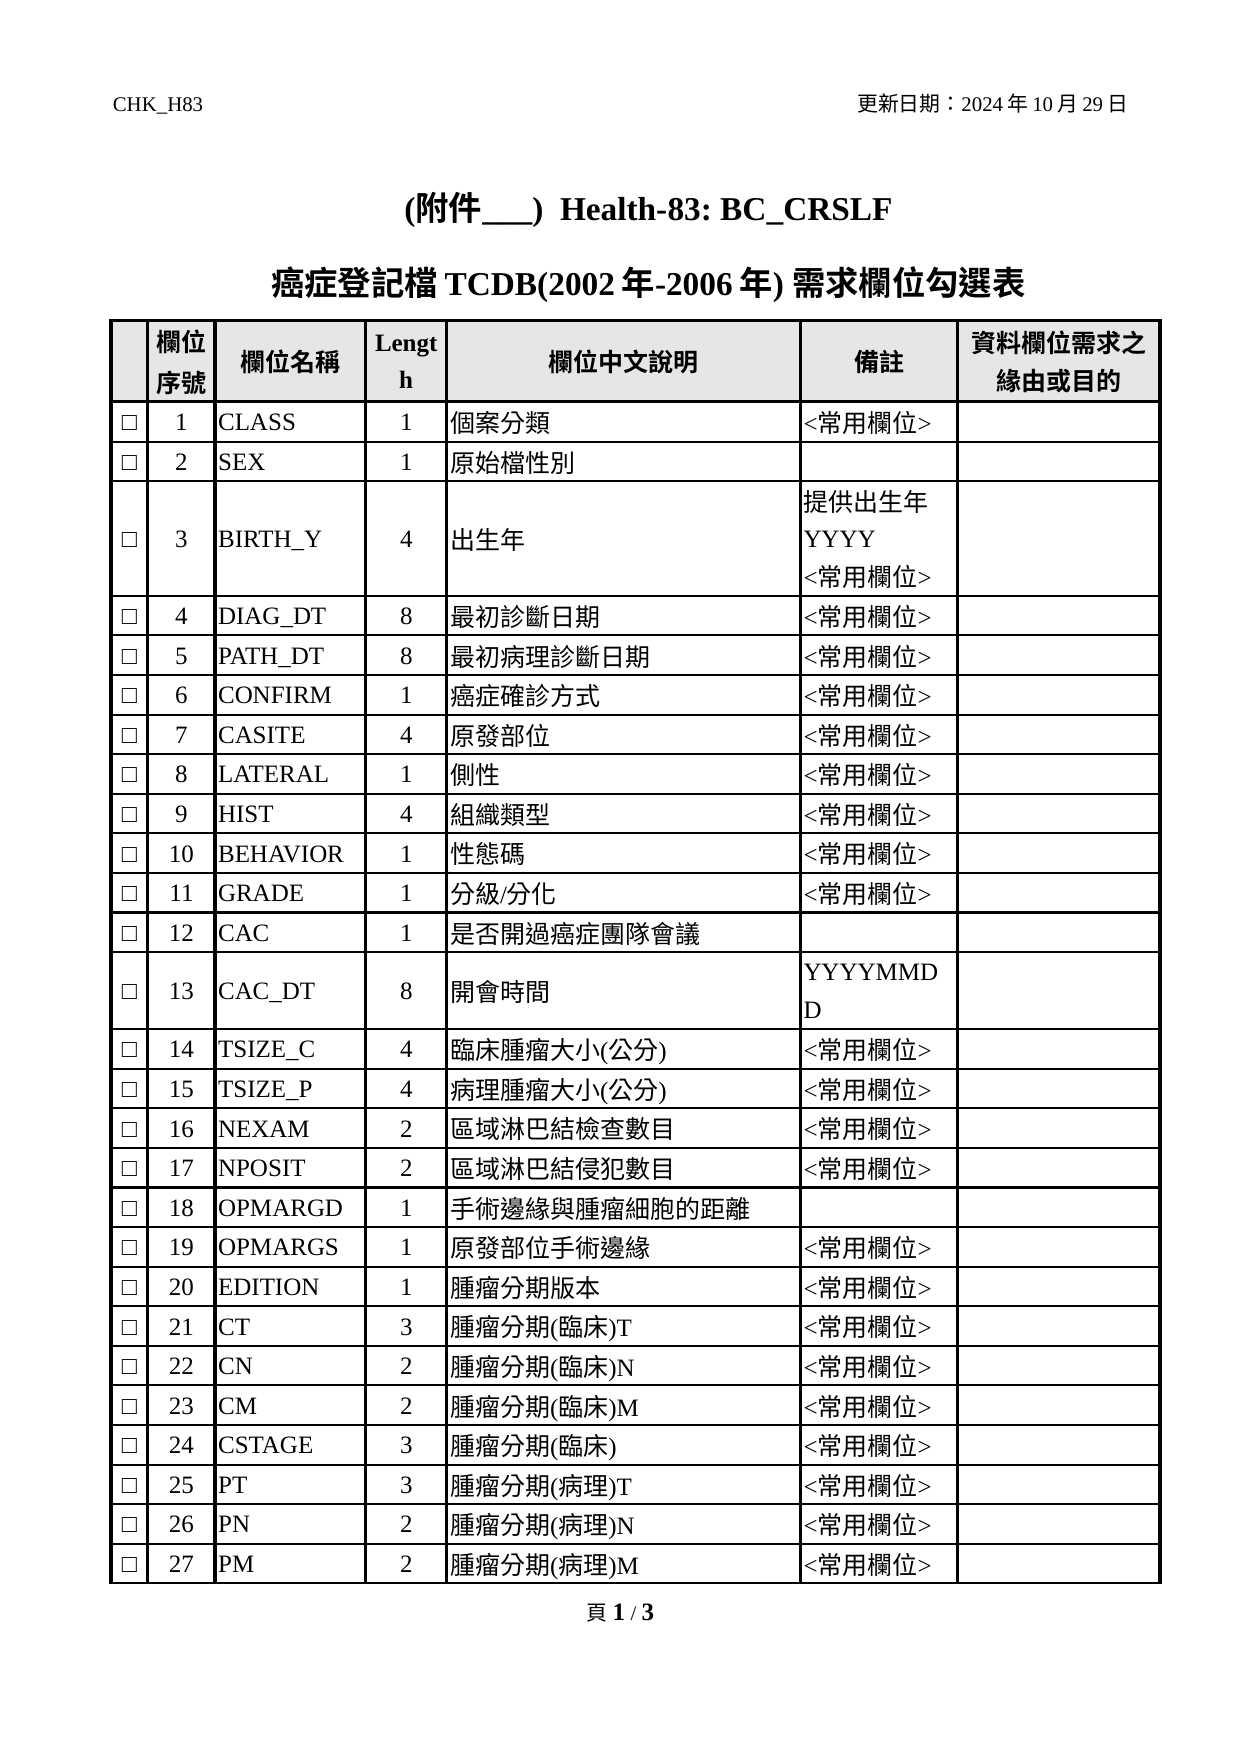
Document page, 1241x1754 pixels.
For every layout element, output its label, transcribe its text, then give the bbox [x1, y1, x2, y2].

table_cell [802, 914, 956, 951]
table_cell □ [113, 1268, 146, 1305]
table_cell 1 [367, 914, 445, 951]
table_cell 8 [367, 597, 445, 634]
table_cell □ [113, 443, 146, 480]
table_cell [959, 482, 1158, 595]
table_header Length [367, 322, 445, 400]
table_cell [959, 755, 1158, 793]
table_cell 是否開過癌症團隊會議 [448, 914, 799, 951]
table_cell 11 [149, 874, 213, 911]
table_cell 腫瘤分期(病理)N [448, 1505, 799, 1543]
table_cell □ [113, 676, 146, 713]
table_cell □ [113, 795, 146, 832]
table_cell [959, 1189, 1158, 1226]
table_cell [959, 914, 1158, 951]
table_cell <常用欄位> [802, 403, 956, 441]
table_cell □ [113, 482, 146, 595]
table_cell [959, 874, 1158, 911]
table_header 欄位名稱 [217, 322, 364, 400]
table_cell [959, 1347, 1158, 1384]
table_cell 8 [149, 755, 213, 793]
table_cell 側性 [448, 755, 799, 793]
table_cell PM [217, 1545, 364, 1582]
table_cell 臨床腫瘤大小(公分) [448, 1030, 799, 1068]
table_cell [959, 636, 1158, 674]
table_cell OPMARGD [217, 1189, 364, 1226]
table_cell 1 [367, 676, 445, 713]
table_cell CSTAGE [217, 1426, 364, 1463]
text (附件___) Health-83: BC_CRSLF [169, 169, 1128, 244]
table_cell <常用欄位> [802, 834, 956, 872]
table_cell 1 [367, 443, 445, 480]
table_cell 3 [149, 482, 213, 595]
table_cell □ [113, 834, 146, 872]
table_cell 原發部位 [448, 716, 799, 753]
table_cell <常用欄位> [802, 1386, 956, 1424]
table_cell YYYYMMDD [802, 953, 956, 1028]
table_cell 1 [367, 1189, 445, 1226]
table_cell 腫瘤分期(臨床)N [448, 1347, 799, 1384]
table_cell CLASS [217, 403, 364, 441]
table_cell 性態碼 [448, 834, 799, 872]
table_cell <常用欄位> [802, 1030, 956, 1068]
table_cell 最初病理診斷日期 [448, 636, 799, 674]
table_cell 3 [367, 1426, 445, 1463]
table_cell 5 [149, 636, 213, 674]
table_cell NPOSIT [217, 1149, 364, 1186]
table_cell 開會時間 [448, 953, 799, 1028]
table_cell [959, 676, 1158, 713]
table_cell EDITION [217, 1268, 364, 1305]
table_cell 序號 [149, 359, 213, 400]
table_cell [959, 1386, 1158, 1424]
table_cell <常用欄位> [802, 874, 956, 911]
table_cell 2 [367, 1545, 445, 1582]
table_cell 腫瘤分期版本 [448, 1268, 799, 1305]
table_cell 個案分類 [448, 403, 799, 441]
table_header 備註 [802, 322, 956, 400]
table_cell 20 [149, 1268, 213, 1305]
table_cell □ [113, 1426, 146, 1463]
table_header 欄位 [149, 322, 213, 359]
table_cell NEXAM [217, 1109, 364, 1147]
table_cell 2 [367, 1149, 445, 1186]
table_cell [959, 1307, 1158, 1345]
table_cell 提供出生年 YYYY <常用欄位> [802, 482, 956, 595]
table_cell □ [113, 1070, 146, 1107]
table_cell [802, 1189, 956, 1226]
table_cell 1 [367, 1268, 445, 1305]
table_cell <常用欄位> [802, 1505, 956, 1543]
table_cell □ [113, 1189, 146, 1226]
table_cell 原發部位手術邊緣 [448, 1228, 799, 1266]
table_cell PATH_DT [217, 636, 364, 674]
table_cell □ [113, 716, 146, 753]
table_cell □ [113, 1347, 146, 1384]
table_cell [959, 597, 1158, 634]
table_cell 24 [149, 1426, 213, 1463]
table_cell 15 [149, 1070, 213, 1107]
table_cell [959, 795, 1158, 832]
table_cell 組織類型 [448, 795, 799, 832]
table_cell TSIZE_P [217, 1070, 364, 1107]
table_cell [959, 1109, 1158, 1147]
table_cell □ [113, 1109, 146, 1147]
table_cell DIAG_DT [217, 597, 364, 634]
table_cell 2 [367, 1109, 445, 1147]
table_cell <常用欄位> [802, 1426, 956, 1463]
table_cell <常用欄位> [802, 755, 956, 793]
table_cell □ [113, 636, 146, 674]
table_cell 出生年 [448, 482, 799, 595]
table_cell 4 [149, 597, 213, 634]
table_cell CAC_DT [217, 953, 364, 1028]
table_cell [959, 1505, 1158, 1543]
table_cell 1 [367, 403, 445, 441]
table_cell 2 [149, 443, 213, 480]
table_cell 分級/分化 [448, 874, 799, 911]
table_cell [802, 443, 956, 480]
table_cell OPMARGS [217, 1228, 364, 1266]
table_cell 23 [149, 1386, 213, 1424]
table_cell [959, 1426, 1158, 1463]
table_cell 16 [149, 1109, 213, 1147]
table_cell 21 [149, 1307, 213, 1345]
table_cell <常用欄位> [802, 597, 956, 634]
table_cell 14 [149, 1030, 213, 1068]
table_cell 腫瘤分期(病理)T [448, 1466, 799, 1503]
table_cell 4 [367, 482, 445, 595]
table_cell [959, 1545, 1158, 1582]
table_cell 4 [367, 1070, 445, 1107]
table_cell CT [217, 1307, 364, 1345]
table_cell <常用欄位> [802, 1347, 956, 1384]
table_cell 3 [367, 1307, 445, 1345]
table_cell 26 [149, 1505, 213, 1543]
table_cell <常用欄位> [802, 1545, 956, 1582]
table_cell 1 [367, 874, 445, 911]
table_cell [959, 1030, 1158, 1068]
table_cell 4 [367, 716, 445, 753]
table_cell □ [113, 914, 146, 951]
table_cell 1 [367, 1228, 445, 1266]
table_cell <常用欄位> [802, 795, 956, 832]
table_cell □ [113, 1505, 146, 1543]
table_cell □ [113, 1030, 146, 1068]
table_cell 6 [149, 676, 213, 713]
table_cell 腫瘤分期(臨床)T [448, 1307, 799, 1345]
table_cell 區域淋巴結侵犯數目 [448, 1149, 799, 1186]
table_cell [959, 953, 1158, 1028]
table_cell 8 [367, 636, 445, 674]
table_cell 1 [367, 834, 445, 872]
table_cell [959, 1070, 1158, 1107]
table_cell <常用欄位> [802, 1149, 956, 1186]
table_header 欄位中文說明 [448, 322, 799, 400]
table_cell CONFIRM [217, 676, 364, 713]
table_cell □ [113, 1386, 146, 1424]
table_cell <常用欄位> [802, 1268, 956, 1305]
table_cell 腫瘤分期(臨床) [448, 1426, 799, 1463]
table_cell 1 [367, 755, 445, 793]
table_cell □ [113, 597, 146, 634]
table_cell <常用欄位> [802, 1307, 956, 1345]
table_cell CN [217, 1347, 364, 1384]
table_cell 12 [149, 914, 213, 951]
table_cell 最初診斷日期 [448, 597, 799, 634]
table_cell PN [217, 1505, 364, 1543]
table_cell □ [113, 1545, 146, 1582]
table_cell 病理腫瘤大小(公分) [448, 1070, 799, 1107]
table_cell 9 [149, 795, 213, 832]
table_cell GRADE [217, 874, 364, 911]
table_cell CM [217, 1386, 364, 1424]
table_cell 10 [149, 834, 213, 872]
table_cell 18 [149, 1189, 213, 1226]
table_header [113, 322, 146, 400]
table_cell [959, 716, 1158, 753]
table_cell [959, 443, 1158, 480]
table_cell <常用欄位> [802, 636, 956, 674]
table_cell 17 [149, 1149, 213, 1186]
table_cell 區域淋巴結檢查數目 [448, 1109, 799, 1147]
table_cell [959, 1268, 1158, 1305]
table_cell <常用欄位> [802, 1228, 956, 1266]
table_cell 25 [149, 1466, 213, 1503]
table_cell PT [217, 1466, 364, 1503]
table_cell 癌症確診方式 [448, 676, 799, 713]
table_cell CAC [217, 914, 364, 951]
table_cell CASITE [217, 716, 364, 753]
table_cell □ [113, 1307, 146, 1345]
table_cell [959, 834, 1158, 872]
table_cell 3 [367, 1466, 445, 1503]
table_cell □ [113, 403, 146, 441]
table_cell [959, 1466, 1158, 1503]
table_cell <常用欄位> [802, 1109, 956, 1147]
table_cell 腫瘤分期(病理)M [448, 1545, 799, 1582]
table_cell 手術邊緣與腫瘤細胞的距離 [448, 1189, 799, 1226]
table_cell 2 [367, 1386, 445, 1424]
table_cell <常用欄位> [802, 716, 956, 753]
table_cell 2 [367, 1347, 445, 1384]
table_cell 腫瘤分期(臨床)M [448, 1386, 799, 1424]
table_cell 4 [367, 1030, 445, 1068]
table_cell TSIZE_C [217, 1030, 364, 1068]
table_cell <常用欄位> [802, 1070, 956, 1107]
text 癌症登記檔TCDB(2002年-2006年) 需求欄位勾選表 [169, 244, 1128, 319]
table_cell □ [113, 755, 146, 793]
table_cell □ [113, 953, 146, 1028]
table_cell 8 [367, 953, 445, 1028]
table_cell 1 [149, 403, 213, 441]
table_cell 13 [149, 953, 213, 1028]
table_cell 4 [367, 795, 445, 832]
table_header 資料欄位需求之緣由或目的 [959, 322, 1158, 400]
table_cell 19 [149, 1228, 213, 1266]
table_cell □ [113, 1149, 146, 1186]
table_cell 2 [367, 1505, 445, 1543]
table_cell <常用欄位> [802, 1466, 956, 1503]
table_cell □ [113, 874, 146, 911]
table_cell 7 [149, 716, 213, 753]
table_cell BIRTH_Y [217, 482, 364, 595]
table_cell BEHAVIOR [217, 834, 364, 872]
table_cell 27 [149, 1545, 213, 1582]
table_cell □ [113, 1466, 146, 1503]
table_cell <常用欄位> [802, 676, 956, 713]
table_cell [959, 1228, 1158, 1266]
table_cell SEX [217, 443, 364, 480]
table_cell LATERAL [217, 755, 364, 793]
table_cell 原始檔性別 [448, 443, 799, 480]
table_cell HIST [217, 795, 364, 832]
table_cell □ [113, 1228, 146, 1266]
table_cell [959, 1149, 1158, 1186]
table_cell [959, 403, 1158, 441]
table_cell 22 [149, 1347, 213, 1384]
